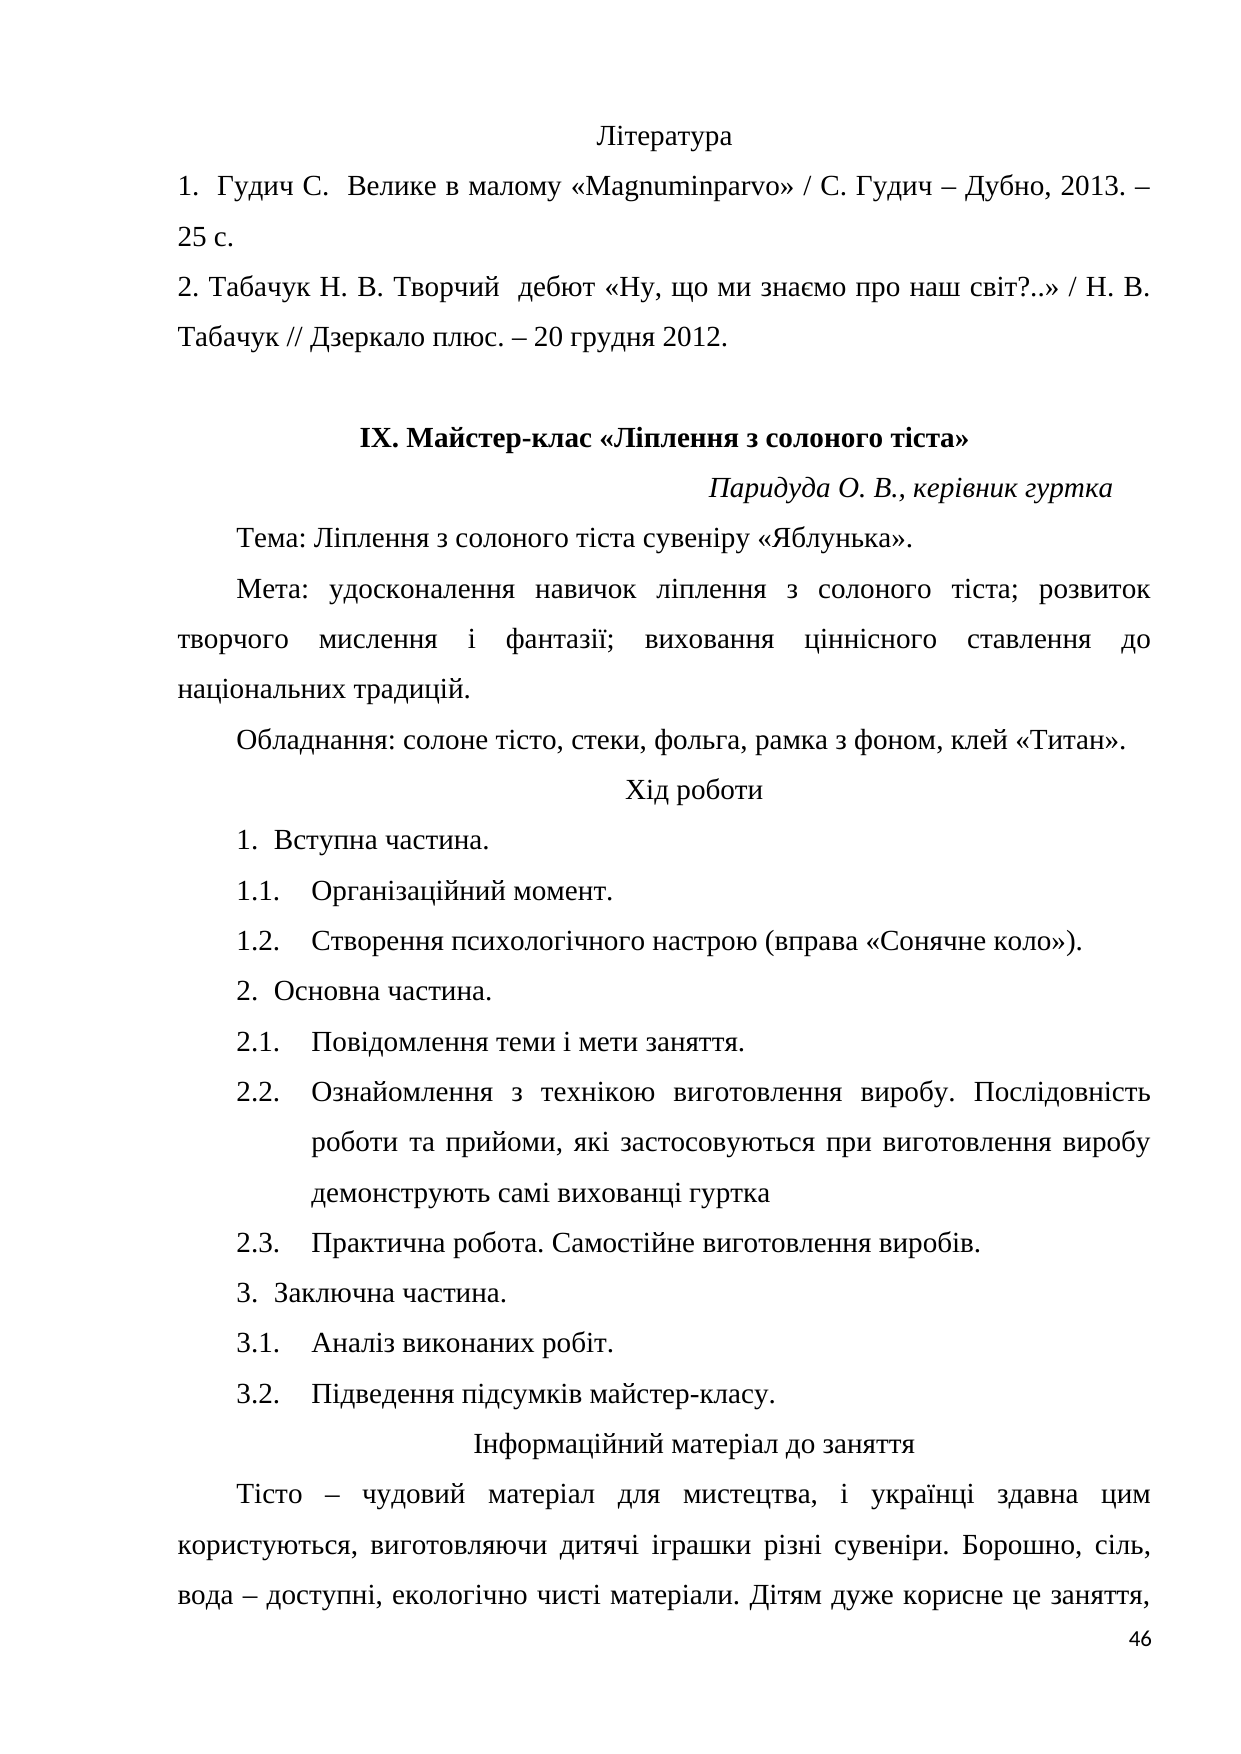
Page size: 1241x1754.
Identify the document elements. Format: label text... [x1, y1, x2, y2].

list Аналіз виконаних робіт. [236, 1326, 1152, 1359]
list Повідомлення теми і мети заняття. [236, 1024, 1152, 1057]
text Хід роботи [177, 772, 1152, 806]
list Ознайомлення з технікою виготовлення виробу. Послідовність роботи та прийоми, які застосовуються при виготовлення виробу демонструють самі вихованці гуртка [236, 1074, 1152, 1208]
text Література [177, 118, 1152, 152]
text 2. Табачук Н. В. Творчий дебют «Ну, що ми знаємо про наш світ?..» / Н. В. Табачук // Дзеркало плюс. – 20 грудня 2012. [177, 269, 1152, 353]
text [177, 1477, 1152, 1611]
text Тема: Ліплення з солоного тіста сувеніру «Яблунька». [177, 521, 1152, 554]
list Основна частина. [236, 973, 1152, 1007]
subtitle ІХ. Майстер-клас «Ліплення з солоного тіста» [177, 420, 1152, 453]
list Заключна частина. [236, 1275, 1152, 1309]
list Вступна частина. [236, 822, 1152, 856]
list Створення психологічного настрою (вправа «Сонячне коло»). [236, 923, 1152, 957]
text Обладнання: солоне тісто, стеки, фольга, рамка з фоном, клей «Титан». [177, 722, 1152, 755]
text 1. Гудич С. Велике в малому «Magnuminparvo» / С. Гудич – Дубно, 2013. – 25 с. [177, 168, 1152, 252]
text Інформаційний матеріал до заняття [177, 1426, 1152, 1460]
text Паридуда О. В., керівник гуртка [709, 470, 1152, 504]
list Практична робота. Самостійне виготовлення виробів. [236, 1225, 1152, 1258]
list Підведення підсумків майстер-класу. [236, 1376, 1152, 1409]
text Мета: удосконалення навичок ліплення з солоного тіста; розвиток творчого мислення і фантазії; виховання ціннісного ставлення до національних традицій. [177, 571, 1152, 705]
list Організаційний момент. [236, 873, 1152, 906]
